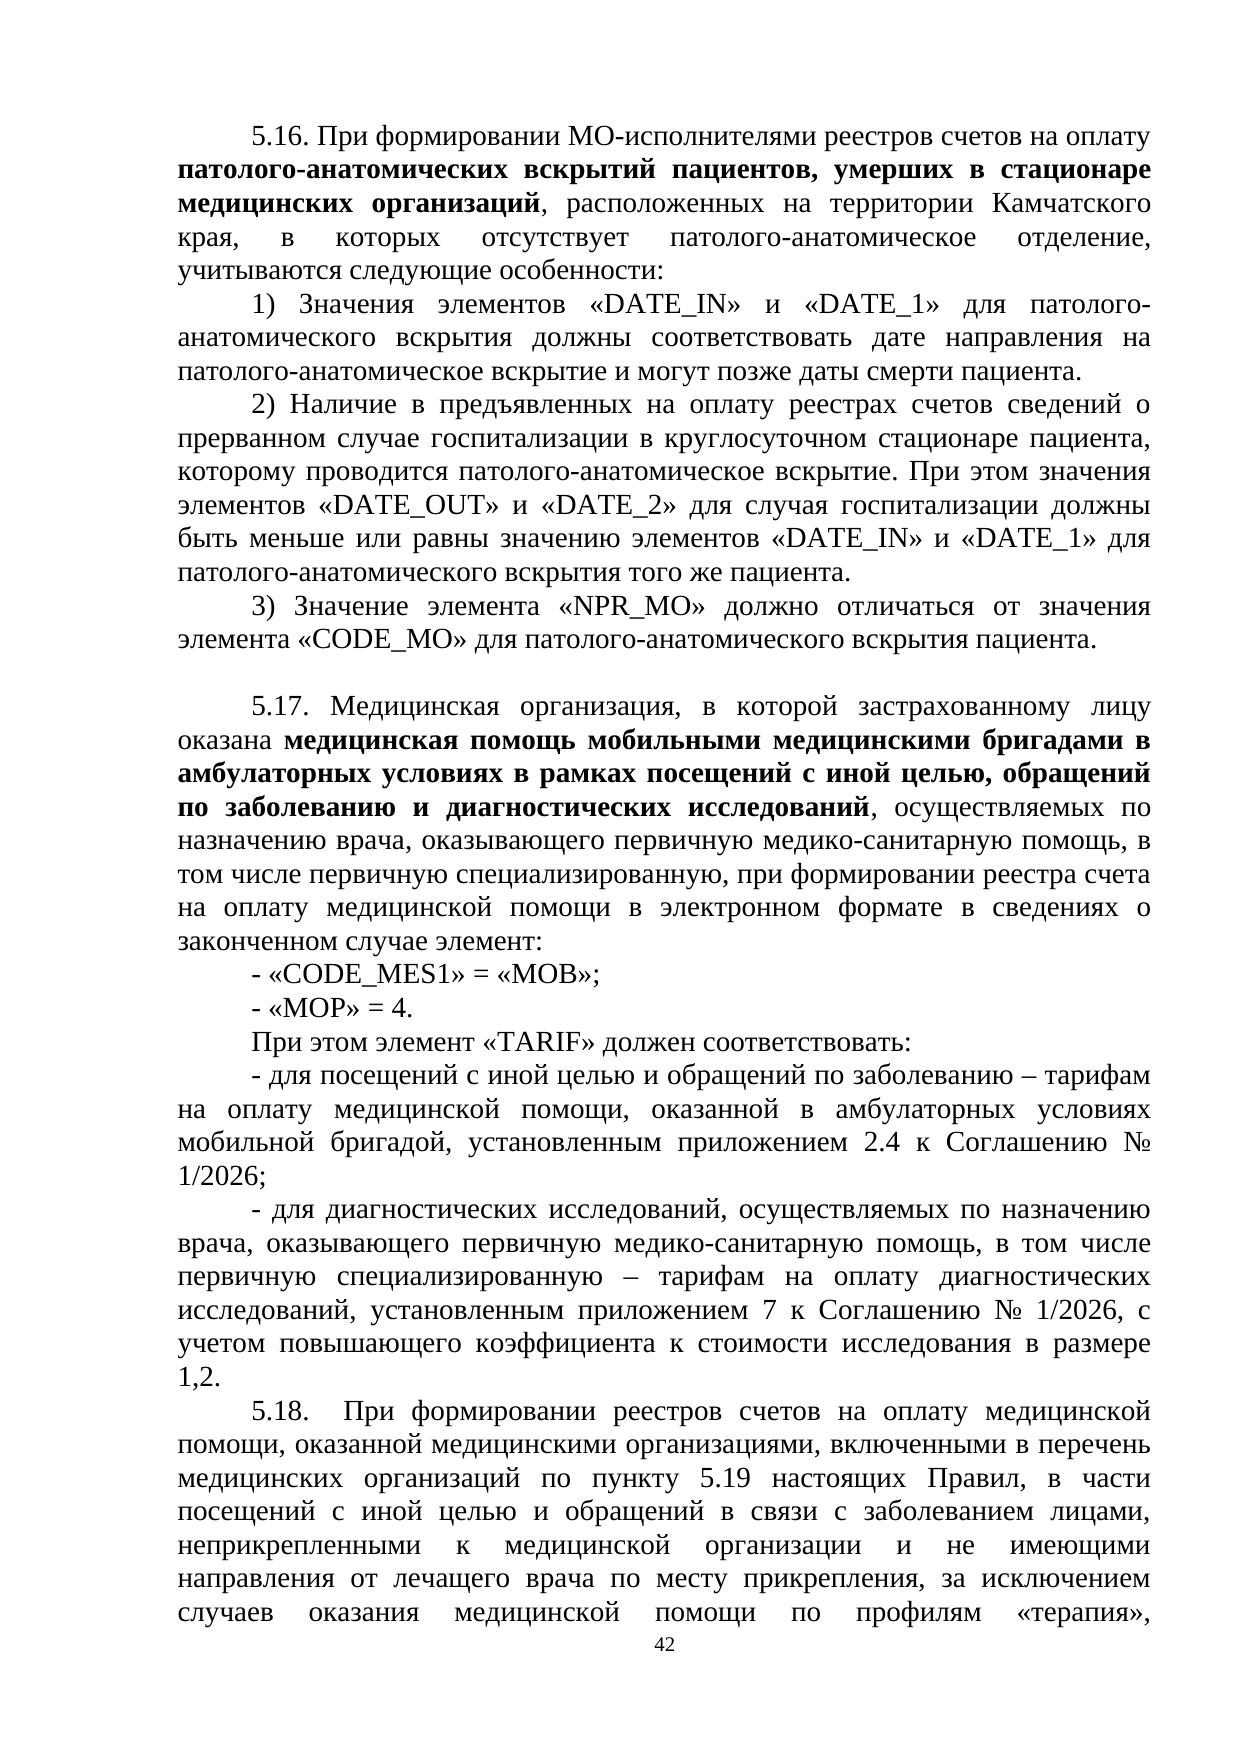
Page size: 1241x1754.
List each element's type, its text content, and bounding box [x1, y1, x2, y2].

text - «MOP» = 4. [177, 990, 1152, 1024]
text 3) Значение элемента «NPR_MO» должно отличаться от значения элемента «CODE_MO» для патолого-анатомического вскрытия пациента. [177, 588, 1152, 655]
text - «CODE_MES1» = «MOB»; [177, 957, 1152, 990]
text 2) Наличие в предъявленных на оплату реестрах счетов сведений о прерванном случае госпитализации в круглосуточном стационаре пациента, которому проводится патолого-анатомическое вскрытие. При этом значения элементов «DATE_OUT» и «DATE_2» для случая госпитализации должны быть меньше или равны значению элементов «DATE_IN» и «DATE_1» для патолого-анатомического вскрытия того же пациента. [177, 386, 1152, 588]
text 1) Значения элементов «DATE_IN» и «DATE_1» для патолого-анатомического вскрытия должны соответствовать дате направления на патолого-анатомическое вскрытие и могут позже даты смерти пациента. [177, 286, 1152, 386]
text - для диагностических исследований, осуществляемых по назначению врача, оказывающего первичную медико-санитарную помощь, в том числе первичную специализированную – тарифам на оплату диагностических исследований, установленным приложением 7 к Соглашению № 1/2026, с учетом повышающего коэффициента к стоимости исследования в размере 1,2. [177, 1191, 1152, 1393]
text - для посещений с иной целью и обращений по заболеванию – тарифам на оплату медицинской помощи, оказанной в амбулаторных условиях мобильной бригадой, установленным приложением 2.4 к Соглашению № 1/2026; [177, 1057, 1152, 1191]
text 5.16. При формировании МО-исполнителями реестров счетов на оплату патолого-анатомических вскрытий пациентов, умерших в стационаре медицинских организаций, расположенных на территории Камчатского края, в которых отсутствует патолого-анатомическое отделение, учитываются следующие особенности: [177, 118, 1152, 286]
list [177, 1393, 1152, 1627]
text При этом элемент «TARIF» должен соответствовать: [177, 1024, 1152, 1057]
text 5.17. Медицинская организация, в которой застрахованному лицу оказана медицинская помощь мобильными медицинскими бригадами в амбулаторных условиях в рамках посещений с иной целью, обращений по заболеванию и диагностических исследований, осуществляемых по назначению врача, оказывающего первичную медико-санитарную помощь, в том числе первичную специализированную, при формировании реестра счета на оплату медицинской помощи в электронном формате в сведениях о законченном случае элемент: [177, 688, 1152, 957]
